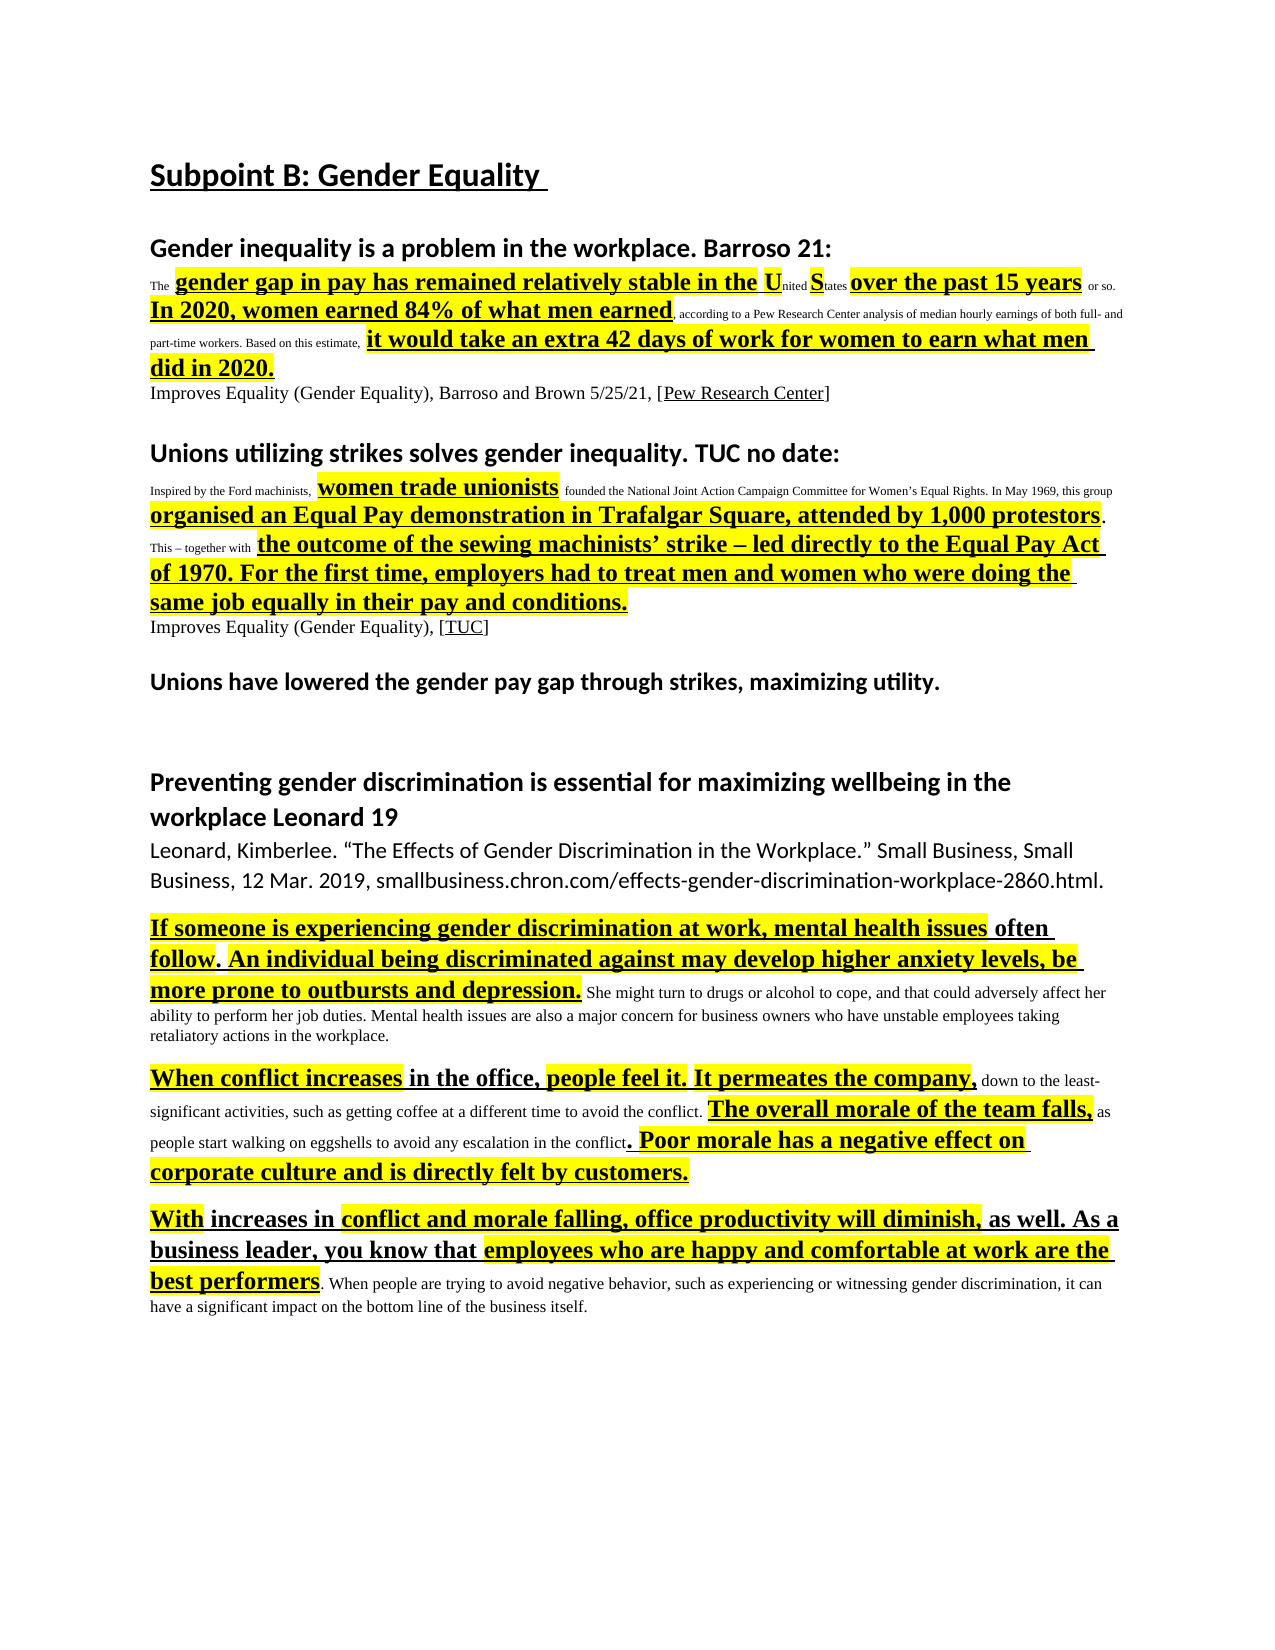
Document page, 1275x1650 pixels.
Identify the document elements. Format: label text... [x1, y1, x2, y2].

text Improves Equality (Gender Equality), Barroso and Brown 5/25/21, [Pew Research Center] [150, 382, 1125, 403]
text Improves Equality (Gender Equality), [TUC] [150, 616, 1125, 637]
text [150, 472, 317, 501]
text When conflict increases in the office, people feel it. It permeates the company, down to the least-significant activities, such as getting coffee at a different time to avoid the conflict. The overall morale of the team falls, as people start walking on eggshells to avoid any escalation in the conflict. Poor morale has a negative effect on corporate culture and is directly felt by customers. [150, 1063, 1125, 1185]
text If someone is experiencing gender discrimination at work, mental health issues often follow. An individual being discriminated against may develop higher anxiety levels, be more prone to outbursts and depression. She might turn to drugs or alcohol to cope, and that could adversely affect her ability to perform her job duties. Mental health issues are also a major concern for business owners who have unstable employees taking retaliatory actions in the workplace. [150, 913, 1125, 1045]
text Leonard, Kimberlee. “The Effects of Gender Discrimination in the Workplace.” Small Business, Small Business, 12 Mar. 2019, smallbusiness.chron.com/effects-gender-discrimination-workplace-2860.html. [150, 836, 1125, 894]
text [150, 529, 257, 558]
text With increases in conflict and morale falling, office productivity will diminish, as well. As a business leader, you know that employees who are happy and comfortable at work are the best performers. When people are trying to avoid negative behavior, such as experiencing or witnessing gender discrimination, it can have a significant impact on the bottom line of the business itself. [150, 1204, 1125, 1316]
text Inspired by the Ford machinists, women trade unionists founded the National Joint Action Campaign Committee for Women’s Equal Rights. In May 1969, this group organised an Equal Pay demonstration in Trafalgar Square, attended by 1,000 protestors. This – together with the outcome of the sewing machinists’ strike – led directly to the Equal Pay Act of 1970. For the first time, employers had to treat men and women who were doing the same job equally in their pay and conditions. [559, 472, 1125, 616]
text The gender gap in pay has remained relatively stable in the United States over the past 15 years or so. In 2020, women earned 84% of what men earned, according to a Pew Research Center analysis of median hourly earnings of both full- and part-time workers. Based on this estimate, it would take an extra 42 days of work for women to earn what men did in 2020. [150, 267, 1125, 382]
text Unions have lowered the gender pay gap through strikes, maximizing utility. [150, 666, 1125, 696]
